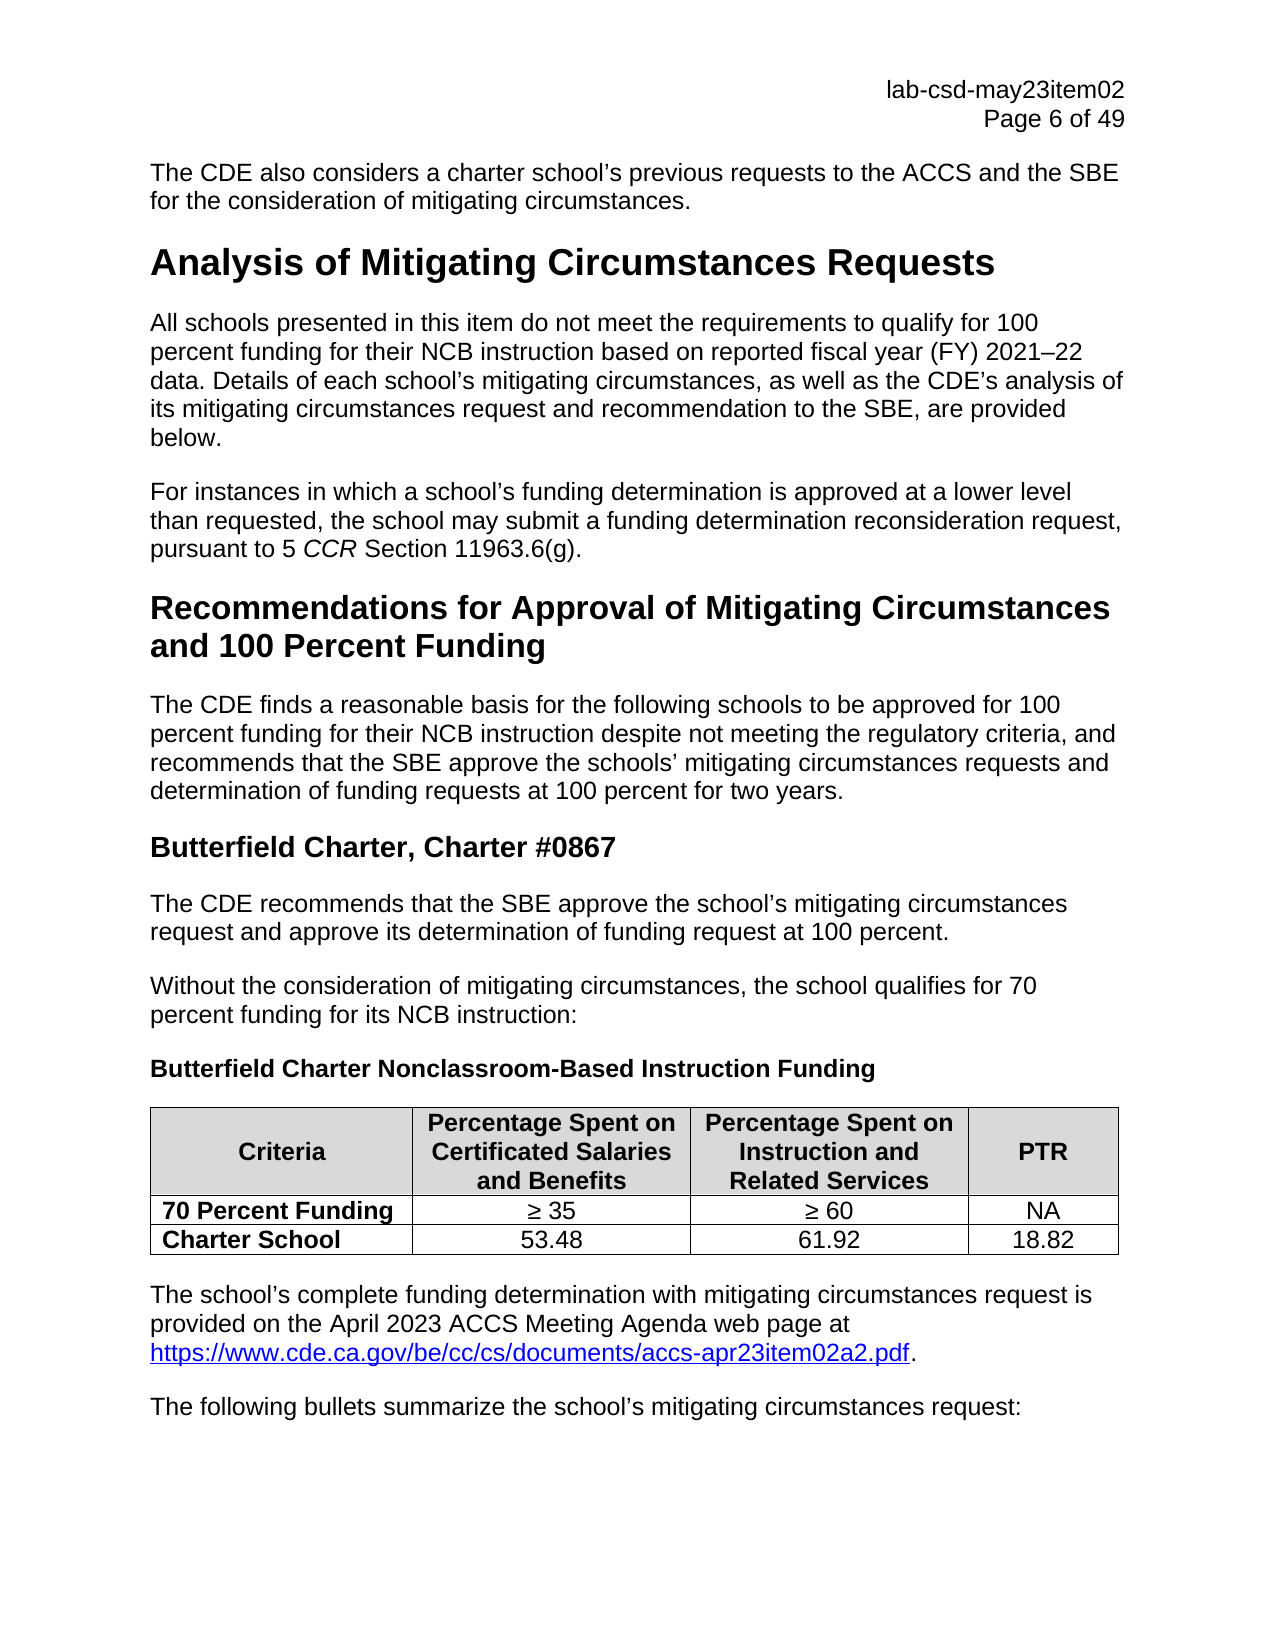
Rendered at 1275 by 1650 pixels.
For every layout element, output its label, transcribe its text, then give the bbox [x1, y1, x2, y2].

text The following bullets summarize the school’s mitigating circumstances request: [150, 1391, 1125, 1420]
table_cell Charter School [151, 1225, 412, 1254]
text The CDE finds a reasonable basis for the following schools to be approved for 100 percent funding for their NCB instruction despite not meeting the regulatory criteria, and recommends that the SBE approve the schools’ mitigating circumstances requests and determination of funding requests at 100 percent for two years. [150, 690, 1125, 805]
table_cell NA [969, 1196, 1118, 1224]
text Butterfield Charter Nonclassroom-Based Instruction Funding [150, 1053, 1125, 1082]
table_cell 70 Percent Funding [151, 1196, 412, 1224]
text The CDE also considers a charter school’s previous requests to the ACCS and the SBE for the consideration of mitigating circumstances. [150, 157, 1125, 215]
table_header Percentage Spent on Instruction and Related Services [691, 1108, 968, 1194]
subtitle Butterfield Charter, Charter #0867 [150, 830, 1125, 863]
table_header Percentage Spent on Certificated Salaries and Benefits [413, 1108, 690, 1194]
text All schools presented in this item do not meet the requirements to qualify for 100 percent funding for their NCB instruction based on reported fiscal year (FY) 2021–22 data. Details of each school’s mitigating circumstances, as well as the CDE’s analysis of its mitigating circumstances request and recommendation to the SBE, are provided below. [150, 308, 1125, 452]
text Without the consideration of mitigating circumstances, the school qualifies for 70 percent funding for its NCB instruction: [150, 971, 1125, 1028]
table_cell ≥ 35 [413, 1196, 690, 1224]
text The CDE recommends that the SBE approve the school’s mitigating circumstances request and approve its determination of funding request at 100 percent. [150, 888, 1125, 946]
table_cell ≥ 60 [691, 1196, 968, 1224]
text The school’s complete funding determination with mitigating circumstances request is provided on the April 2023 ACCS Meeting Agenda web page at https://www.cde.ca.gov/be/cc/cs/documents/accs-apr23item02a2.pdf. [150, 1280, 1125, 1366]
table_cell 61.92 [691, 1225, 968, 1254]
table_header PTR [969, 1108, 1118, 1194]
table_cell 53.48 [413, 1225, 690, 1254]
text For instances in which a school’s funding determination is approved at a lower level than requested, the school may submit a funding determination reconsideration request, pursuant to 5 CCR Section 11963.6(g). [150, 477, 1125, 563]
subtitle Analysis of Mitigating Circumstances Requests [150, 240, 1125, 283]
subtitle Recommendations for Approval of Mitigating Circumstances and 100 Percent Funding [150, 588, 1125, 665]
table_cell 18.82 [969, 1225, 1118, 1254]
table_header Criteria [151, 1108, 412, 1194]
